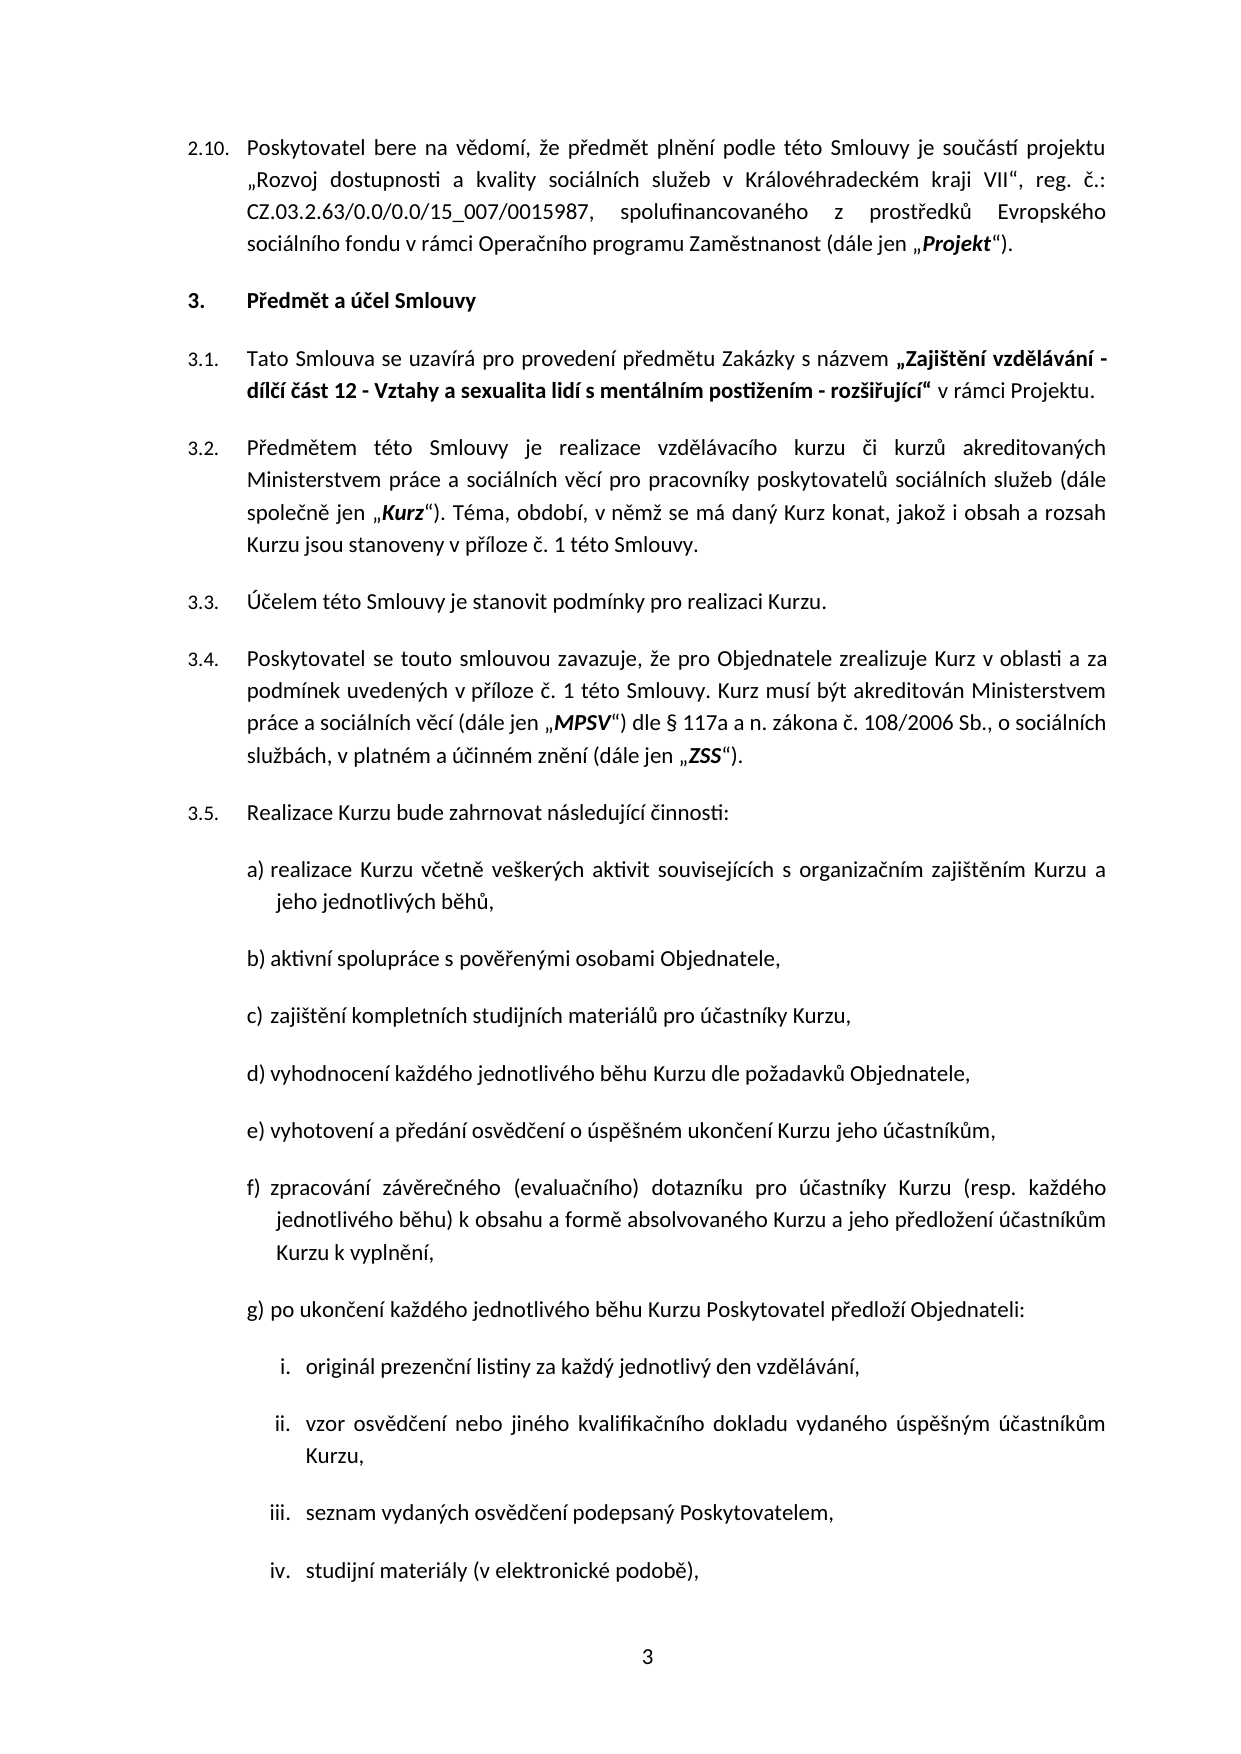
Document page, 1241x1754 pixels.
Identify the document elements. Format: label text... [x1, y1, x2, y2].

list po ukončení každého jednotlivého běhu Kurzu Poskytovatel předloží Objednateli: [247, 1295, 1107, 1323]
subtitle Poskytovatel se touto smlouvou zavazuje, že pro Objednatele zrealizuje Kurz v oblasti a za podmínek uvedených v příloze č. 1 této Smlouvy. Kurz musí být akreditován Ministerstvem práce a sociálních věcí (dále jen „MPSV“) dle § 117a a n. zákona č. 108/2006 Sb., o sociálních službách, v platném a účinném znění (dále jen „ZSS“). [187, 644, 1107, 769]
subtitle Předmět a účel Smlouvy [187, 287, 1107, 315]
subtitle Poskytovatel bere na vědomí, že předmět plnění podle této Smlouvy je součástí projektu „Rozvoj dostupnosti a kvality sociálních služeb v Královéhradeckém kraji VII“, reg. č.: CZ.03.2.63/0.0/0.0/15_007/0015987, spolufinancovaného z prostředků Evropského sociálního fondu v rámci Operačního programu Zaměstnanost (dále jen „Projekt“). [187, 133, 1107, 257]
subtitle Předmětem této Smlouvy je realizace vzdělávacího kurzu či kurzů akreditovaných Ministerstvem práce a sociálních věcí pro pracovníky poskytovatelů sociálních služeb (dále společně jen „Kurz“). Téma, období, v němž se má daný Kurz konat, jakož i obsah a rozsah Kurzu jsou stanoveny v příloze č. 1 této Smlouvy. [187, 433, 1107, 558]
subtitle seznam vydaných osvědčení podepsaný Poskytovatelem, [291, 1498, 1107, 1527]
subtitle originál prezenční listiny za každý jednotlivý den vzdělávání, [291, 1352, 1107, 1380]
subtitle studijní materiály (v elektronické podobě), [291, 1556, 1107, 1584]
subtitle Tato Smlouva se uzavírá pro provedení předmětu Zakázky s názvem „Zajištění vzdělávání - dílčí část 12 - Vztahy a sexualita lidí s mentálním postižením - rozšiřující“ v rámci Projektu. [187, 344, 1107, 404]
subtitle Účelem této Smlouvy je stanovit podmínky pro realizaci Kurzu. [187, 587, 1107, 615]
subtitle vzor osvědčení nebo jiného kvalifikačního dokladu vydaného úspěšným účastníkům Kurzu, [291, 1409, 1107, 1469]
list aktivní spolupráce s pověřenými osobami Objednatele, [247, 944, 1107, 972]
list vyhotovení a předání osvědčení o úspěšném ukončení Kurzu jeho účastníkům, [247, 1116, 1107, 1144]
list zajištění kompletních studijních materiálů pro účastníky Kurzu, [247, 1002, 1107, 1030]
list realizace Kurzu včetně veškerých aktivit souvisejících s organizačním zajištěním Kurzu a jeho jednotlivých běhů, [247, 855, 1107, 915]
list vyhodnocení každého jednotlivého běhu Kurzu dle požadavků Objednatele, [247, 1059, 1107, 1087]
list zpracování závěrečného (evaluačního) dotazníku pro účastníky Kurzu (resp. každého jednotlivého běhu) k obsahu a formě absolvovaného Kurzu a jeho předložení účastníkům Kurzu k vyplnění, [247, 1173, 1107, 1266]
subtitle Realizace Kurzu bude zahrnovat následující činnosti: [187, 798, 1107, 826]
